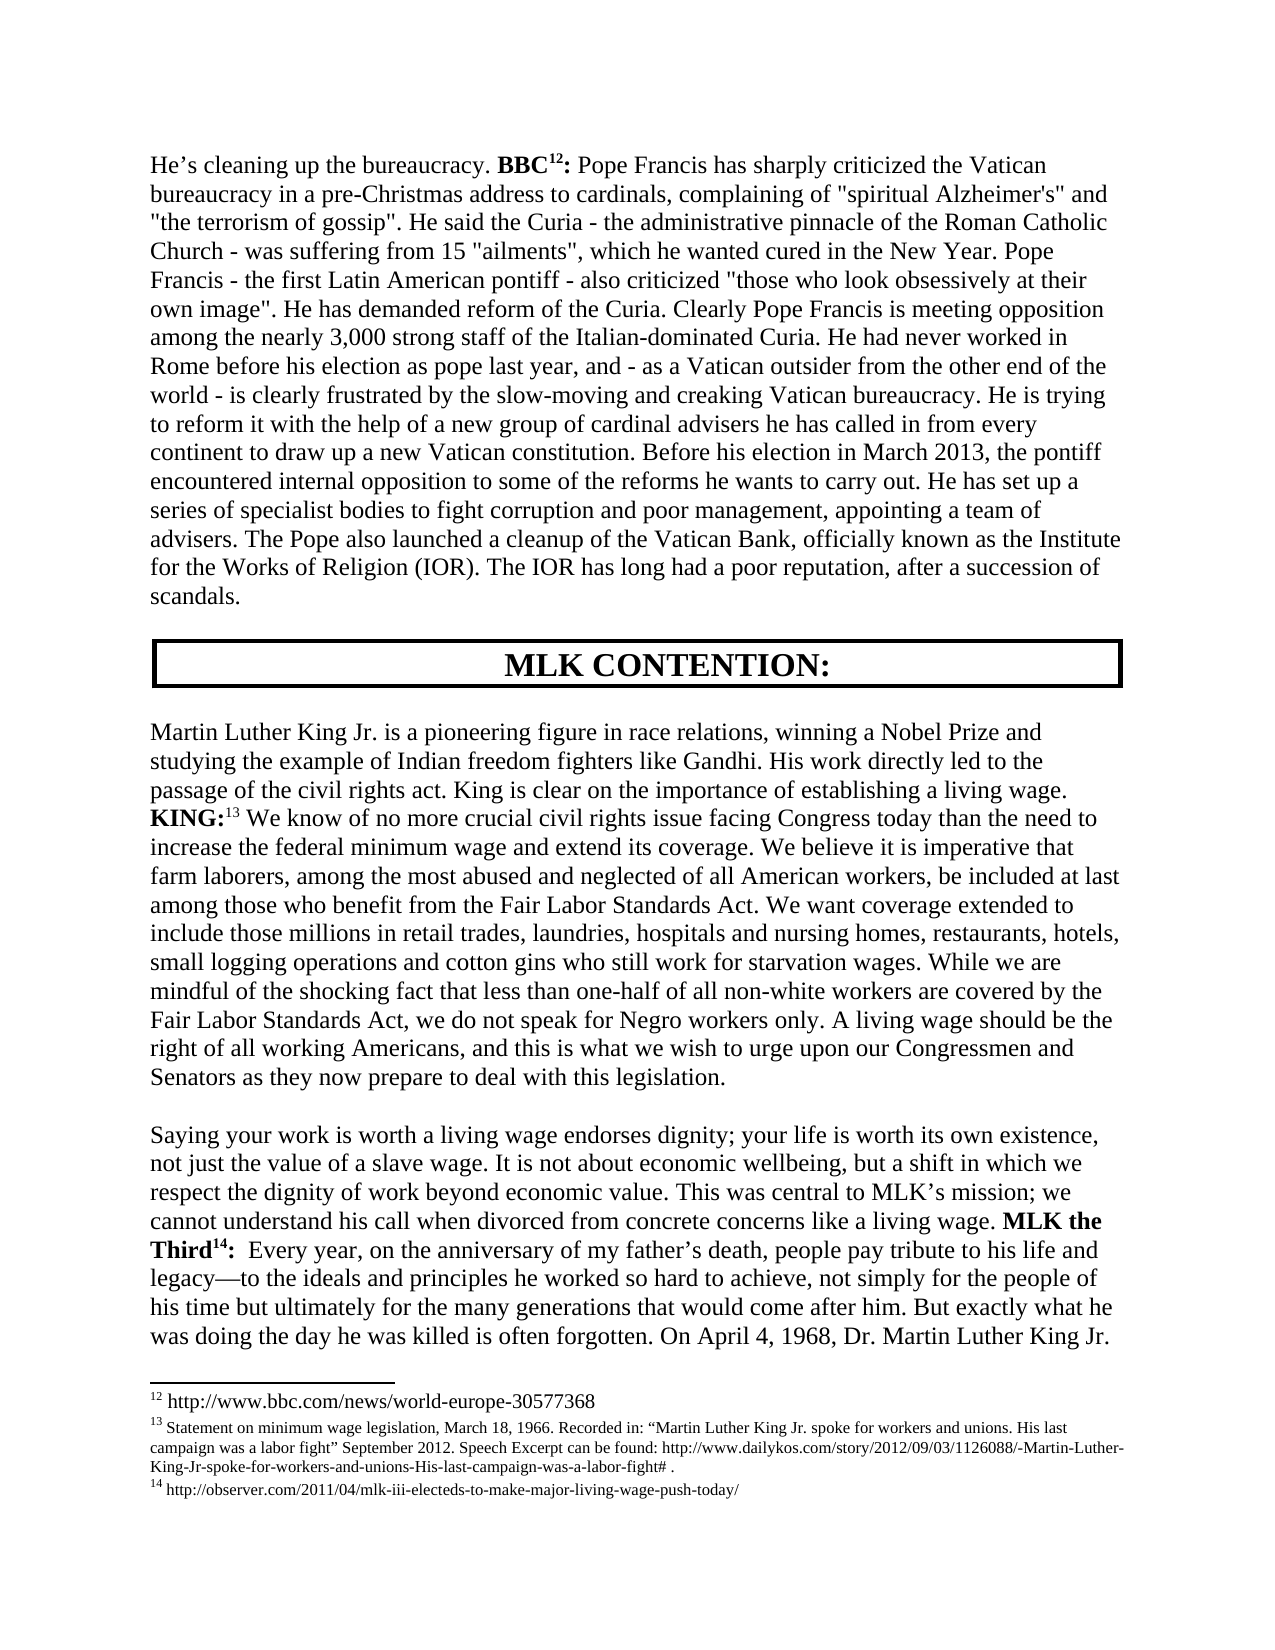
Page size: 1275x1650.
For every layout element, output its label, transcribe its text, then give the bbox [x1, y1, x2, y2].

text He’s cleaning up the bureaucracy. BBC: Pope Francis has sharply criticized the Vatican bureaucracy in a pre-Christmas address to cardinals, complaining of "spiritual Alzheimer's" and "the terrorism of gossip". He said the Curia - the administrative pinnacle of the Roman Catholic Church - was suffering from 15 "ailments", which he wanted cured in the New Year. Pope Francis - the first Latin American pontiff - also criticized "those who look obsessively at their own image". He has demanded reform of the Curia. Clearly Pope Francis is meeting opposition among the nearly 3,000 strong staff of the Italian-dominated Curia. He had never worked in Rome before his election as pope last year, and - as a Vatican outsider from the other end of the world - is clearly frustrated by the slow-moving and creaking Vatican bureaucracy. He is trying to reform it with the help of a new group of cardinal advisers he has called in from every continent to draw up a new Vatican constitution. Before his election in March 2013, the pontiff encountered internal opposition to some of the reforms he wants to carry out. He has set up a series of specialist bodies to fight corruption and poor management, appointing a team of advisers. The Pope also launched a cleanup of the Vatican Bank, officially known as the Institute for the Works of Religion (IOR). The IOR has long had a poor reputation, after a succession of scandals. [150, 150, 1125, 610]
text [150, 1120, 1125, 1350]
text Martin Luther King Jr. is a pioneering figure in race relations, winning a Nobel Prize and studying the example of Indian freedom fighters like Gandhi. His work directly led to the passage of the civil rights act. King is clear on the importance of establishing a living wage. KING: We know of no more crucial civil rights issue facing Congress today than the need to increase the federal minimum wage and extend its coverage. We believe it is imperative that farm laborers, among the most abused and neglected of all American workers, be included at last among those who benefit from the Fair Labor Standards Act. We want coverage extended to include those millions in retail trades, laundries, hospitals and nursing homes, restaurants, hotels, small logging operations and cotton gins who still work for starvation wages. While we are mindful of the shocking fact that less than one-half of all non-white workers are covered by the Fair Labor Standards Act, we do not speak for Negro workers only. A living wage should be the right of all working Americans, and this is what we wish to urge upon our Congressmen and Senators as they now prepare to deal with this legislation. [150, 717, 1125, 1091]
title MLK contention: [157, 643, 1118, 684]
